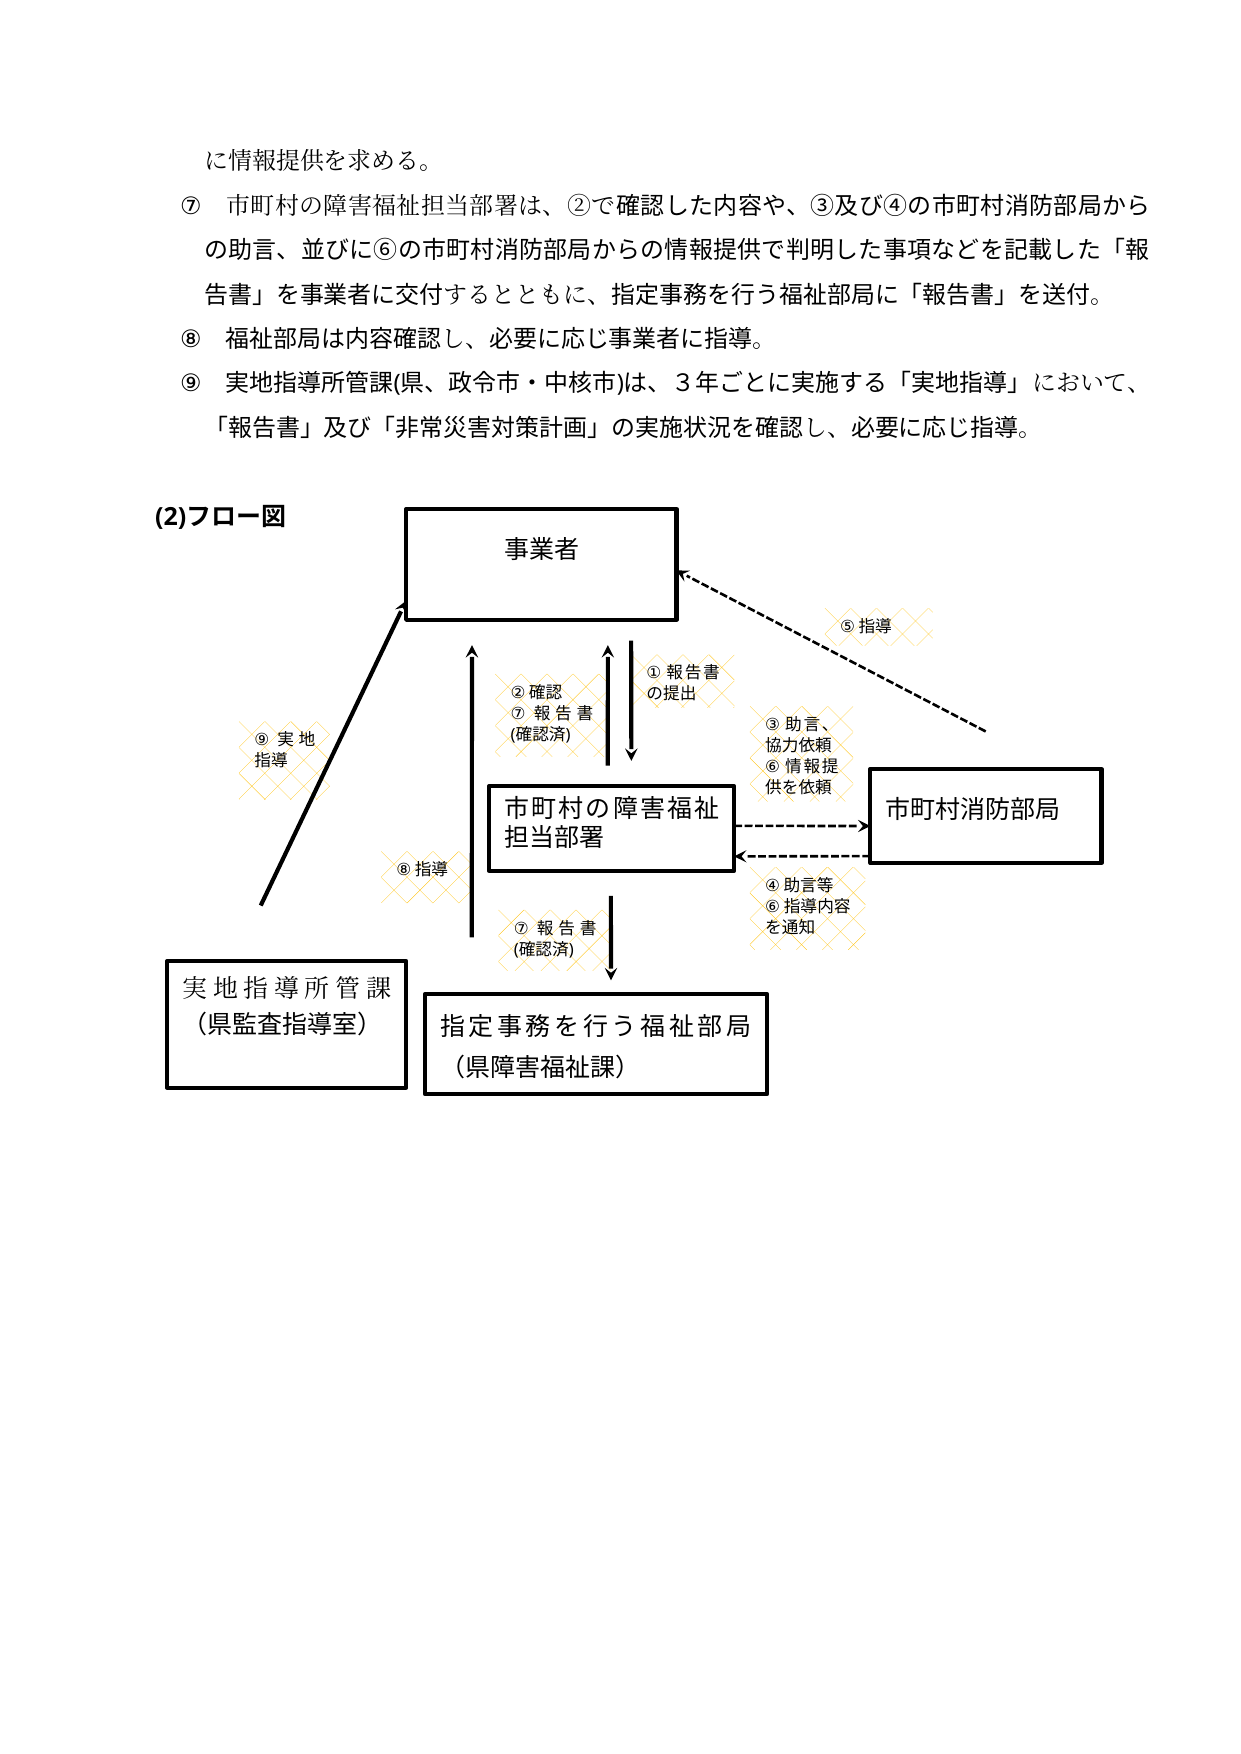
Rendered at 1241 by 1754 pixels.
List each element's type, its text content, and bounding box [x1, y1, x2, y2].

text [180, 137, 1152, 182]
text ⑦ 市町村の障害福祉担当部署は、②で確認した内容や、③及び④の市町村消防部局からの助言、並びに⑥の市町村消防部局からの情報提供で判明した事項などを記載した「報告書」を事業者に交付するとともに、指定事務を行う福祉部局に「報告書」を送付。 [180, 182, 1152, 315]
text ⑨ 実地指導所管課(県、政令市・中核市)は、３年ごとに実施する「実地指導」において、「報告書」及び「非常災害対策計画」の実施状況を確認し、必要に応じ指導。 [180, 359, 1152, 448]
text ⑧ 福祉部局は内容確認し、必要に応じ事業者に指導。 [180, 315, 1152, 359]
text (2)フロー図 [130, 492, 1152, 537]
